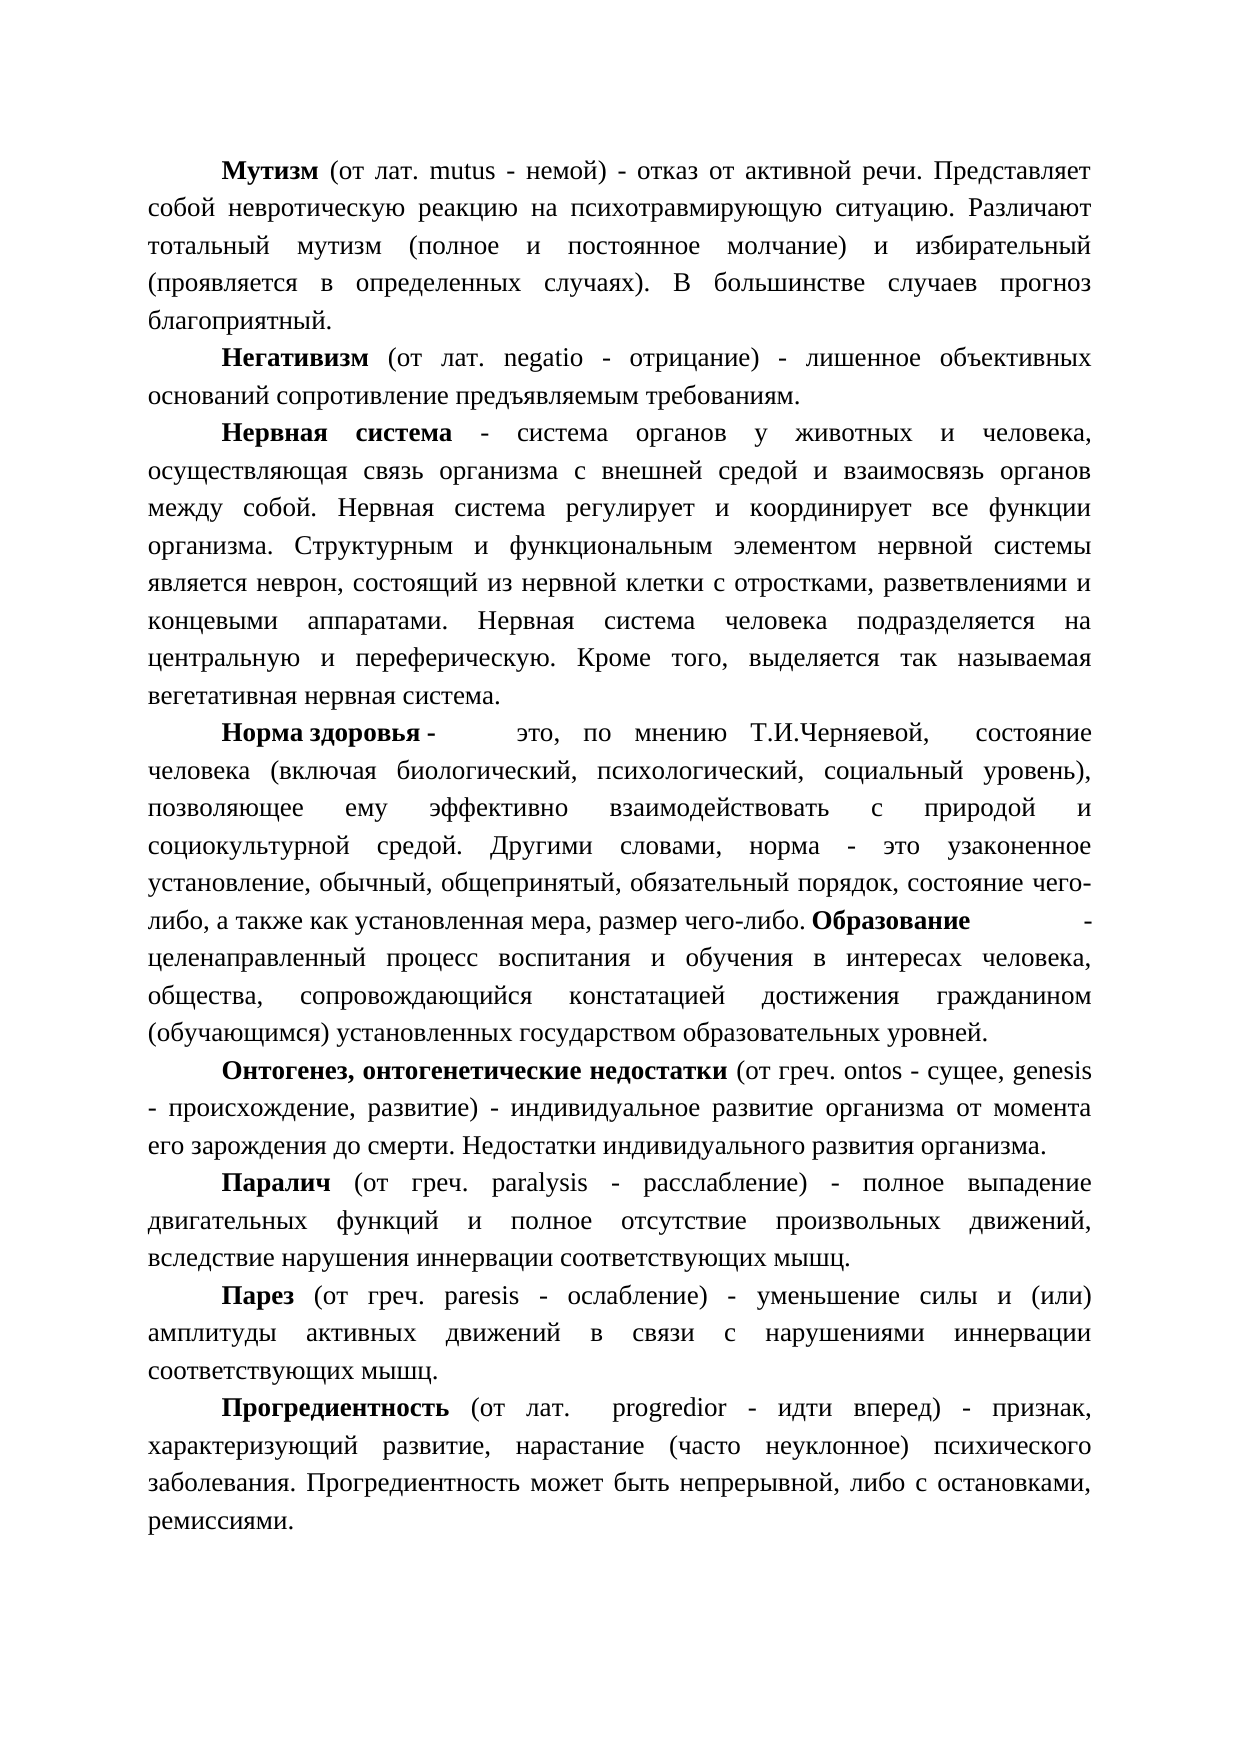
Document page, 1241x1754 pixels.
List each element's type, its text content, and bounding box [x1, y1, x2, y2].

text Негативизм (от лат. negatio - отрицание) - лишенное объективных оснований сопротивление предъявляемым требованиям. [148, 335, 1092, 410]
text Прогредиентность (от лат. progredior - идти вперед) - признак, характеризующий развитие, нарастание (часто неуклонное) психического заболевания. Прогредиентность может быть непрерывной, либо с остановками, ремиссиями. [148, 1385, 1092, 1535]
text Мутизм (от лат. mutus - немой) - отказ от активной речи. Представляет собой невротическую реакцию на психотравмирующую ситуацию. Различают тотальный мутизм (полное и постоянное молчание) и избирательный (проявляется в определенных случаях). В большинстве случаев прогноз благоприятный. [148, 148, 1092, 335]
text Норма здоровья - это, по мнению Т.И.Черняевой, состояние человека (включая биологический, психологический, социальный уровень), позволяющее ему эффективно взаимодействовать с природой и социокультурной средой. Другими словами, норма - это узаконенное установление, обычный, общепринятый, обязательный порядок, состояние чего-либо, а также как установленная мера, размер чего-либо. Образование - целенаправленный процесс воспитания и обучения в интересах человека, общества, сопровождающийся констатацией достижения гражданином (обучающимся) установленных государством образовательных уровней. [148, 710, 1092, 1048]
text Парез (от греч. paresis - ослабление) - уменьшение силы и (или) амплитуды активных движений в связи с нарушениями иннервации соответствующих мышц. [148, 1273, 1092, 1385]
text Онтогенез, онтогенетические недостатки (от греч. ontos - сущее, genesis - происхождение, развитие) - индивидуальное развитие организма от момента его зарождения до смерти. Недостатки индивидуального развития организма. [148, 1048, 1092, 1160]
text Паралич (от греч. paralysis - расслабление) - полное выпадение двигательных функций и полное отсутствие произвольных движений, вследствие нарушения иннервации соответствующих мышц. [148, 1160, 1092, 1273]
text Нервная система - система органов у животных и человека, осуществляющая связь организма с внешней средой и взаимосвязь органов между собой. Нервная система регулирует и координирует все функции организма. Структурным и функциональным элементом нервной системы является неврон, состоящий из нервной клетки с отростками, разветвлениями и концевыми аппаратами. Нервная система человека подразделяется на центральную и переферическую. Кроме того, выделяется так называемая вегетативная нервная система. [148, 410, 1092, 710]
